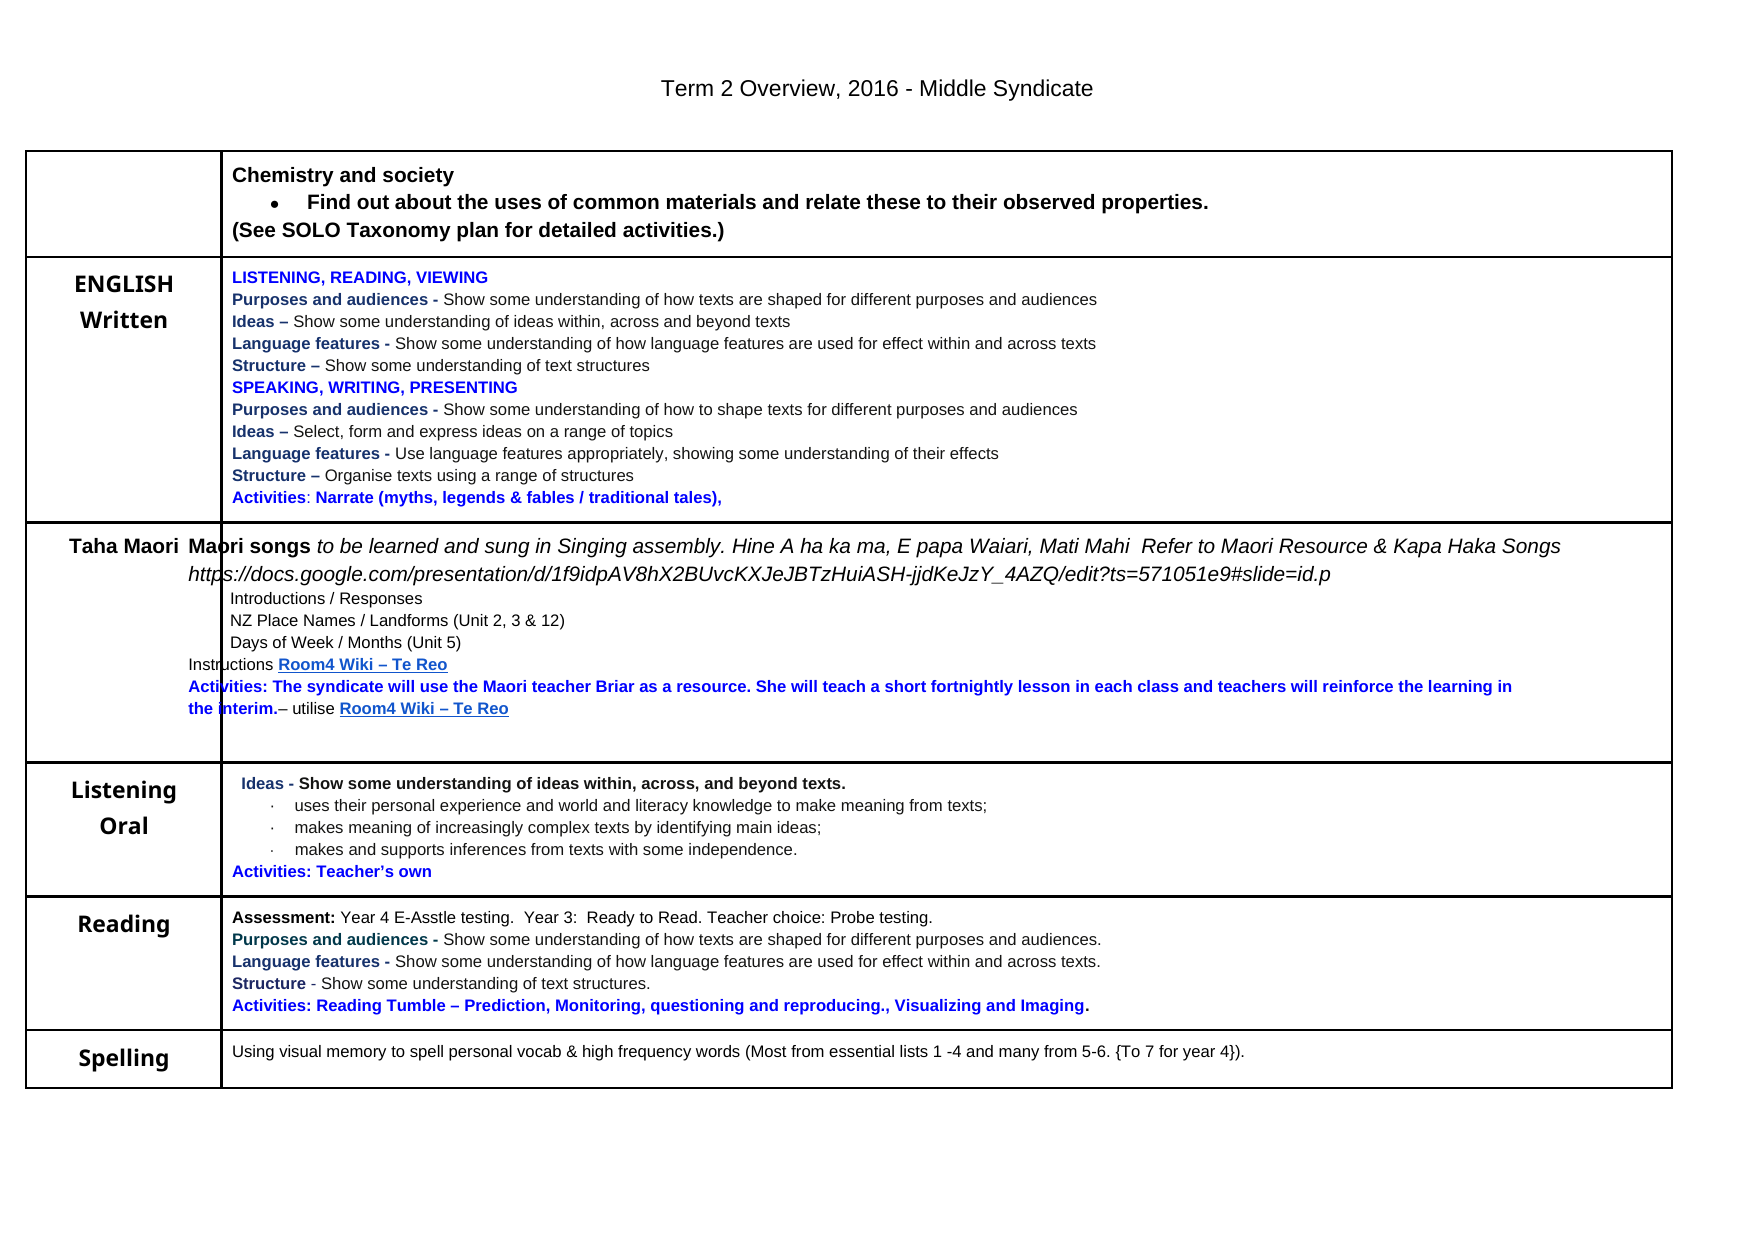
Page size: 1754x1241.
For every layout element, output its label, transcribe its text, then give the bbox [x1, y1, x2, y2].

table_cell LISTENING, READING, VIEWING Purposes and audiences - Show some understanding of how texts are shaped for different purposes and audiences Ideas – Show some understanding of ideas within, across and beyond texts Language features - Show some understanding of how language features are used for effect within and across texts Structure – Show some understanding of text structures SPEAKING, WRITING, PRESENTING Purposes and audiences - Show some understanding of how to shape texts for different purposes and audiences Ideas – Select, form and express ideas on a range of topics Language features - Use language features appropriately, showing some understanding of their effects Structure – Organise texts using a range of structures Activities: Narrate (myths, legends & fables / traditional tales), [223, 258, 1671, 521]
table_cell Maori songs to be learned and sung in Singing assembly. Hine A ha ka ma, E papa Waiari, Mati Mahi Refer to Maori Resource & Kapa Haka Songs https://docs.google.com/presentation/d/1f9idpAV8hX2BUvcKXJeJBTzHuiASH-jjdKeJzY_4AZQ/edit?ts=571051e9#slide=id.p Introductions / Responses NZ Place Names / Landforms (Unit 2, 3 & 12) Days of Week / Months (Unit 5) Instructions Room4 Wiki – Te Reo Activities: The syndicate will use the Maori teacher Briar as a resource. She will teach a short fortnightly lesson in each class and teachers will reinforce the learning in the interim.– utilise Room4 Wiki – Te Reo [223, 524, 1671, 761]
table_cell Spelling Editing [27, 1031, 220, 1087]
table_cell Assessment: Year 4 E-Asstle testing. Year 3: Ready to Read. Teacher choice: Probe testing. Purposes and audiences - Show some understanding of how texts are shaped for different purposes and audiences. Language features - Show some understanding of how language features are used for effect within and across texts. Structure - Show some understanding of text structures. Activities: Reading Tumble – Prediction, Monitoring, questioning and reproducing., Visualizing and Imaging. [223, 898, 1671, 1029]
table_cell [223, 1031, 1671, 1087]
table_cell Listening Oral [27, 764, 220, 895]
table_cell Ideas - Show some understanding of ideas within, across, and beyond texts. · uses their personal experience and world and literacy knowledge to make meaning from texts; · makes meaning of increasingly complex texts by identifying main ideas; · makes and supports inferences from texts with some independence. Activities: Teacher’s own [223, 764, 1671, 895]
table_cell ENGLISH Written [27, 258, 220, 521]
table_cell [223, 152, 1671, 256]
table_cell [27, 152, 220, 256]
table_cell Taha Maori [27, 524, 220, 761]
table_cell Reading [27, 898, 220, 1029]
